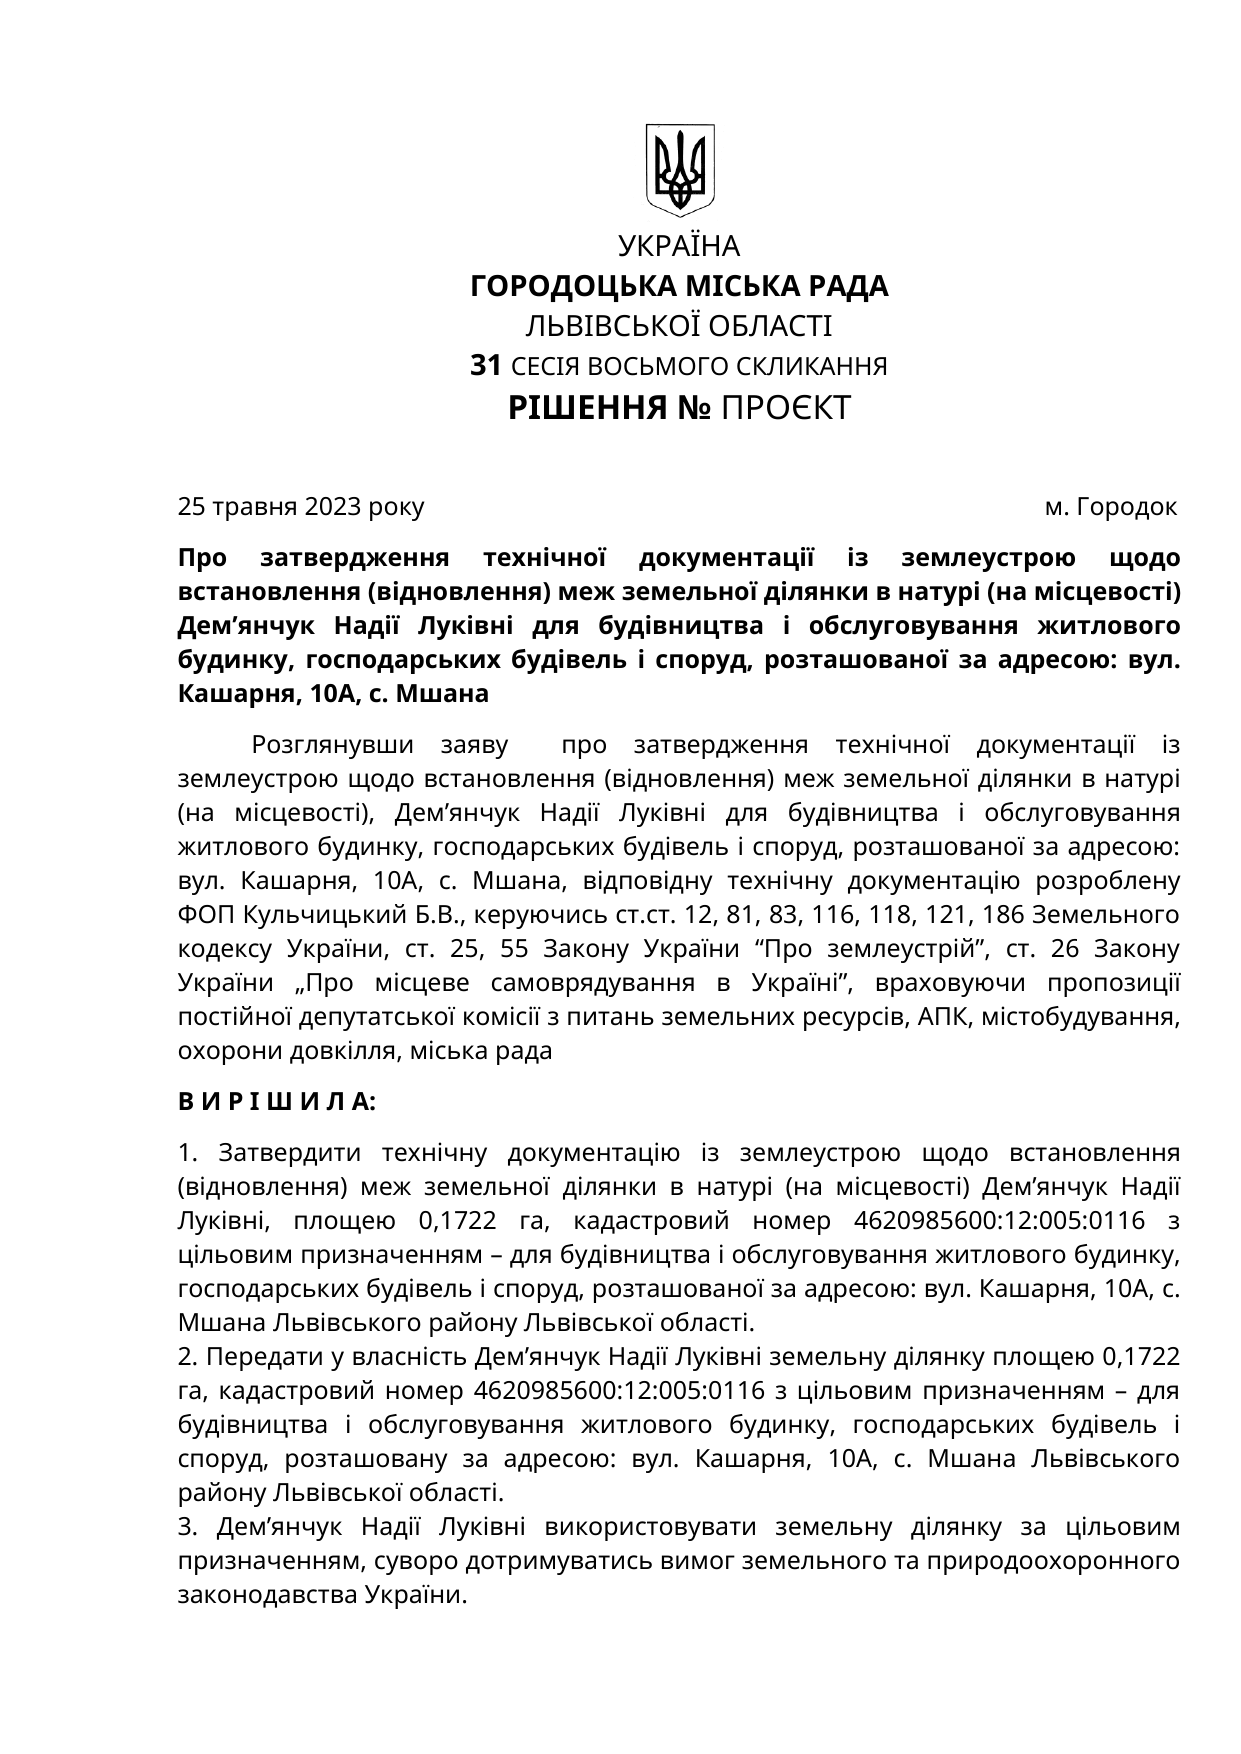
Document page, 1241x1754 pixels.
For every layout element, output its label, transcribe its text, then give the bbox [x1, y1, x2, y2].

text 1. Затвердити технічну документацію із землеустрою щодо встановлення (відновлення) меж земельної ділянки в натурі (на місцевості) Дем’янчук Надії Луківні, площею 0,1722 га, кадастровий номер 4620985600:12:005:0116 з цільовим призначенням – для будівництва і обслуговування житлового будинку, господарських будівель і споруд, розташованої за адресою: вул. Кашарня, 10А, с. Мшана Львівського району Львівської області. [177, 1134, 1182, 1339]
text В И Р І Ш И Л А: [177, 1083, 1182, 1118]
text ГОРОДОЦЬКА МІСЬКА РАДА [177, 265, 1181, 305]
text 2. Передати у власність Дем’янчук Надії Луківні земельну ділянку площею 0,1722 га, кадастровий номер 4620985600:12:005:0116 з цільовим призначенням – для будівництва і обслуговування житлового будинку, господарських будівель і споруд, розташовану за адресою: вул. Кашарня, 10А, с. Мшана Львівського району Львівської області. [177, 1339, 1182, 1509]
text Про затвердження технічної документації із землеустрою щодо встановлення (відновлення) меж земельної ділянки в натурі (на місцевості) Дем’янчук Надії Луківні для будівництва і обслуговування житлового будинку, господарських будівель і споруд, розташованої за адресою: вул. Кашарня, 10А, с. Мшана [177, 539, 1182, 709]
text ЛЬВІВСЬКОЇ ОБЛАСТІ [177, 305, 1181, 344]
text 31 сесія восьмого скликання [177, 344, 1181, 384]
text 3. Дем’янчук Надії Луківні використовувати земельну ділянку за цільовим призначенням, суворо дотримуватись вимог земельного та природоохоронного законодавства України. [177, 1509, 1182, 1611]
text УКРАЇНА [177, 225, 1181, 265]
picture [633, 118, 726, 222]
text РІШЕННЯ № ПРОЄКТ [177, 384, 1181, 429]
text 25 травня 2023 року м. Городок [177, 488, 1181, 523]
text Розглянувши заяву про затвердження технічної документації із землеустрою щодо встановлення (відновлення) меж земельної ділянки в натурі (на місцевості), Дем’янчук Надії Луківні для будівництва і обслуговування житлового будинку, господарських будівель і споруд, розташованої за адресою: вул. Кашарня, 10А, с. Мшана, відповідну технічну документацію розроблену ФОП Кульчицький Б.В., керуючись ст.ст. 12, 81, 83, 116, 118, 121, 186 Земельного кодексу України, ст. 25, 55 Закону України “Про землеустрій”, ст. 26 Закону України „Про місцеве самоврядування в Україні”, враховуючи пропозиції постійної депутатської комісії з питань земельних ресурсів, АПК, містобудування, охорони довкілля, міська рада [177, 726, 1182, 1067]
